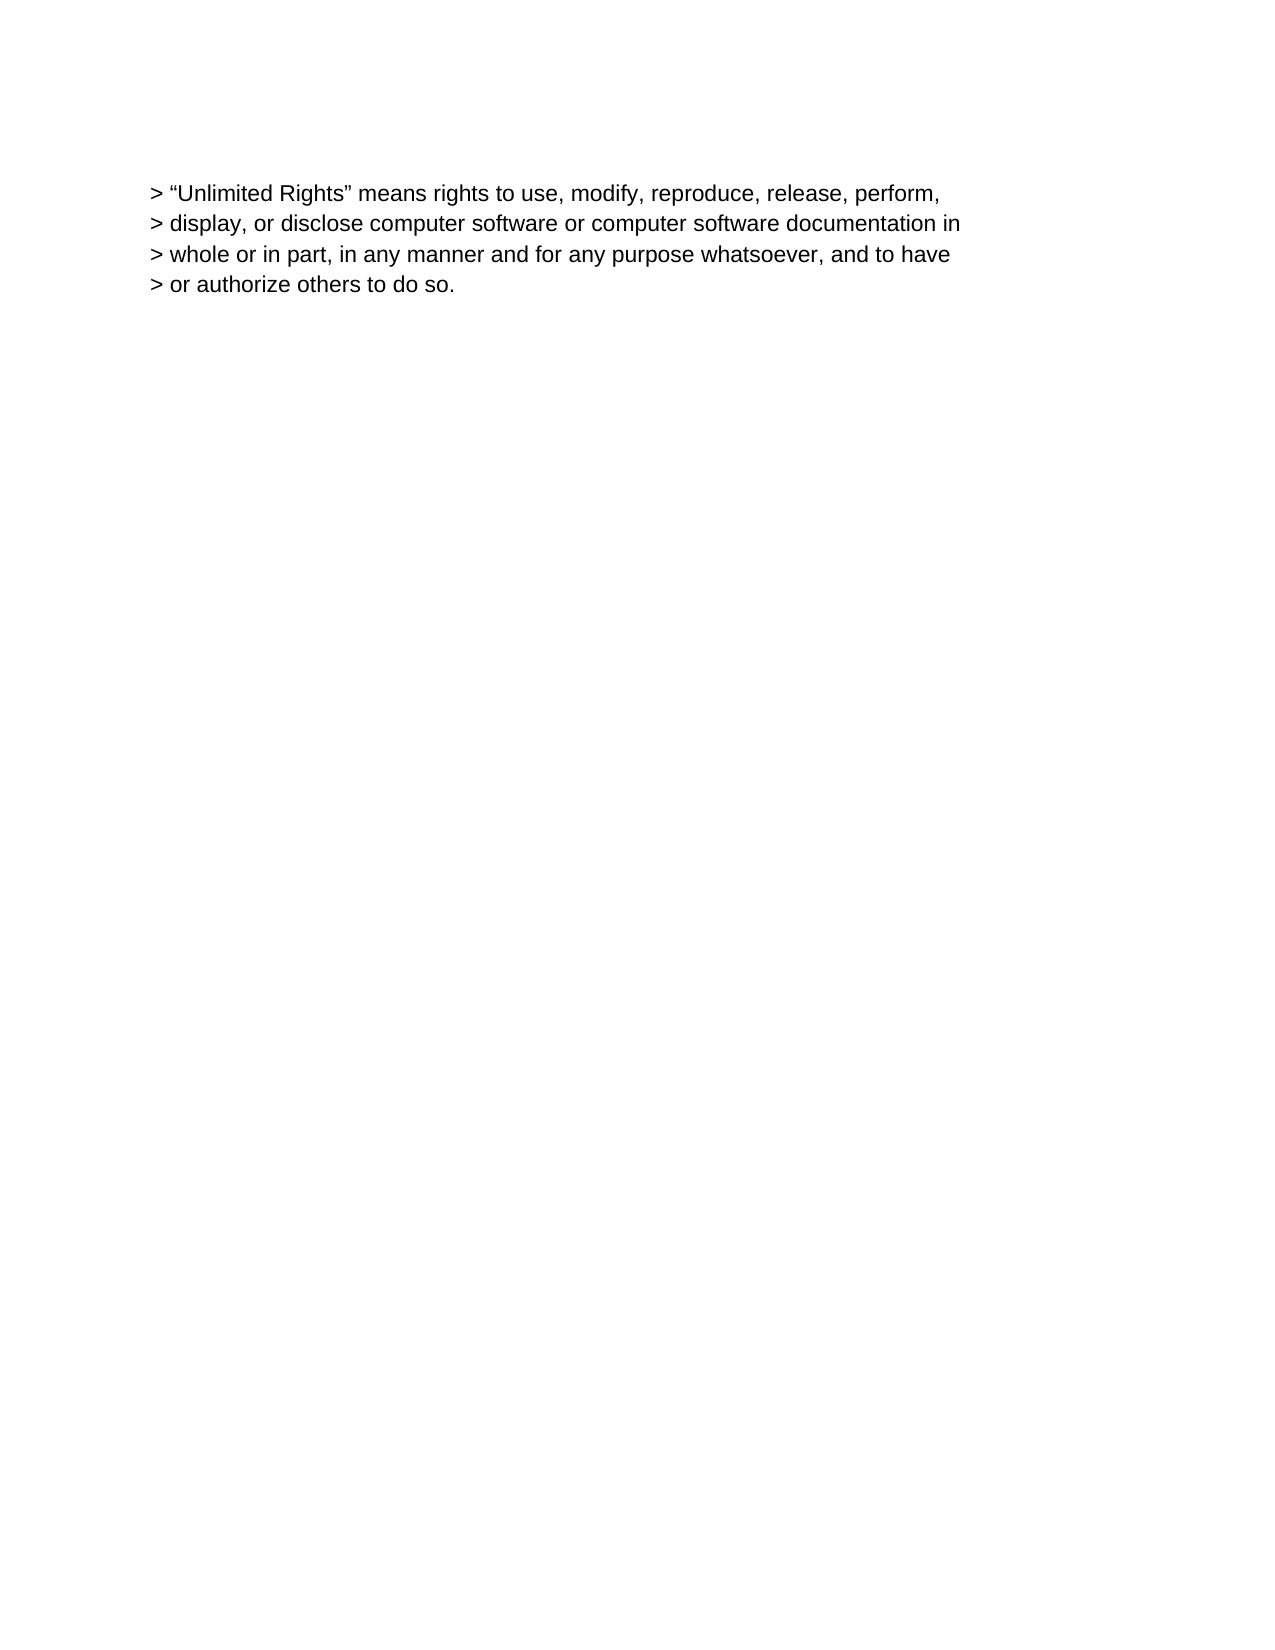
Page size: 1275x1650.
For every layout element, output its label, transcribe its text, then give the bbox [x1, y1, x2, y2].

text > or authorize others to do so. [150, 271, 1125, 297]
text > whole or in part, in any manner and for any purpose whatsoever, and to have [150, 241, 1125, 267]
text > “Unlimited Rights” means rights to use, modify, reproduce, release, perform, [150, 180, 1125, 207]
text > display, or disclose computer software or computer software documentation in [150, 210, 1125, 237]
